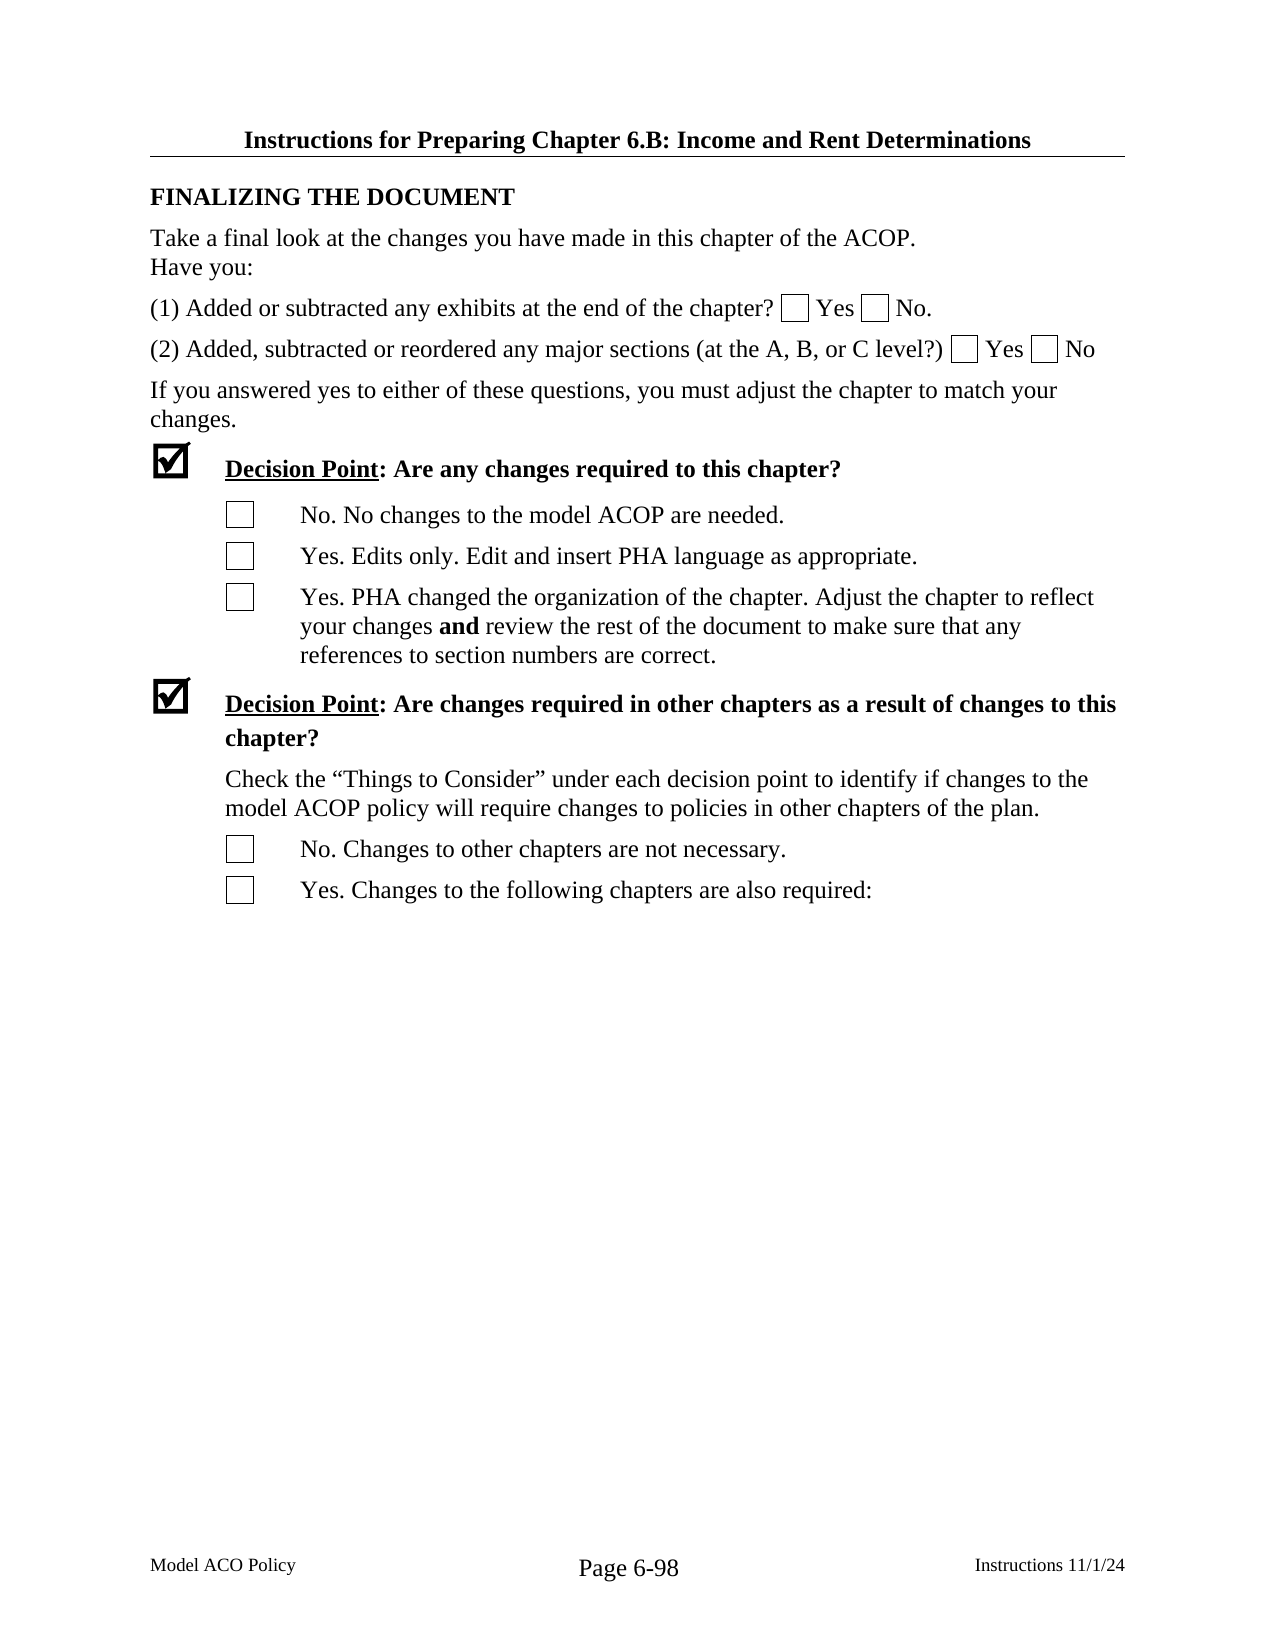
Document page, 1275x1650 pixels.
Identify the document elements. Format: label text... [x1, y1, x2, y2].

text FINALIZING THE DOCUMENT [150, 182, 1125, 211]
text Yes. PHA changed the organization of the chapter. Adjust the chapter to reflect your changes and review the rest of the document to make sure that any references to section numbers are correct. [225, 582, 1125, 668]
text Take a final look at the changes you have made in this chapter of the ACOP. Have you: [150, 223, 1125, 281]
text (2) Added, subtracted or reordered any major sections (at the A, B, or C level?) Yes No [150, 334, 1125, 363]
text Check the “Things to Consider” under each decision point to identify if changes to the model ACOP policy will require changes to policies in other chapters of the plan. [225, 764, 1125, 821]
text Decision Point: Are changes required in other chapters as a result of changes to this chapter? [150, 681, 1125, 751]
text (1) Added or subtracted any exhibits at the end of the chapter? Yes No. [150, 293, 1125, 322]
text Yes. Edits only. Edit and insert PHA language as appropriate. [225, 541, 1125, 570]
text Decision Point: Are any changes required to this chapter? [150, 446, 1125, 487]
text No. No changes to the model ACOP are needed. [225, 500, 1125, 528]
text If you answered yes to either of these questions, you must adjust the chapter to match your changes. [150, 376, 1125, 433]
text Yes. Changes to the following chapters are also required: [225, 875, 1125, 904]
text No. Changes to other chapters are not necessary. [225, 834, 1125, 863]
